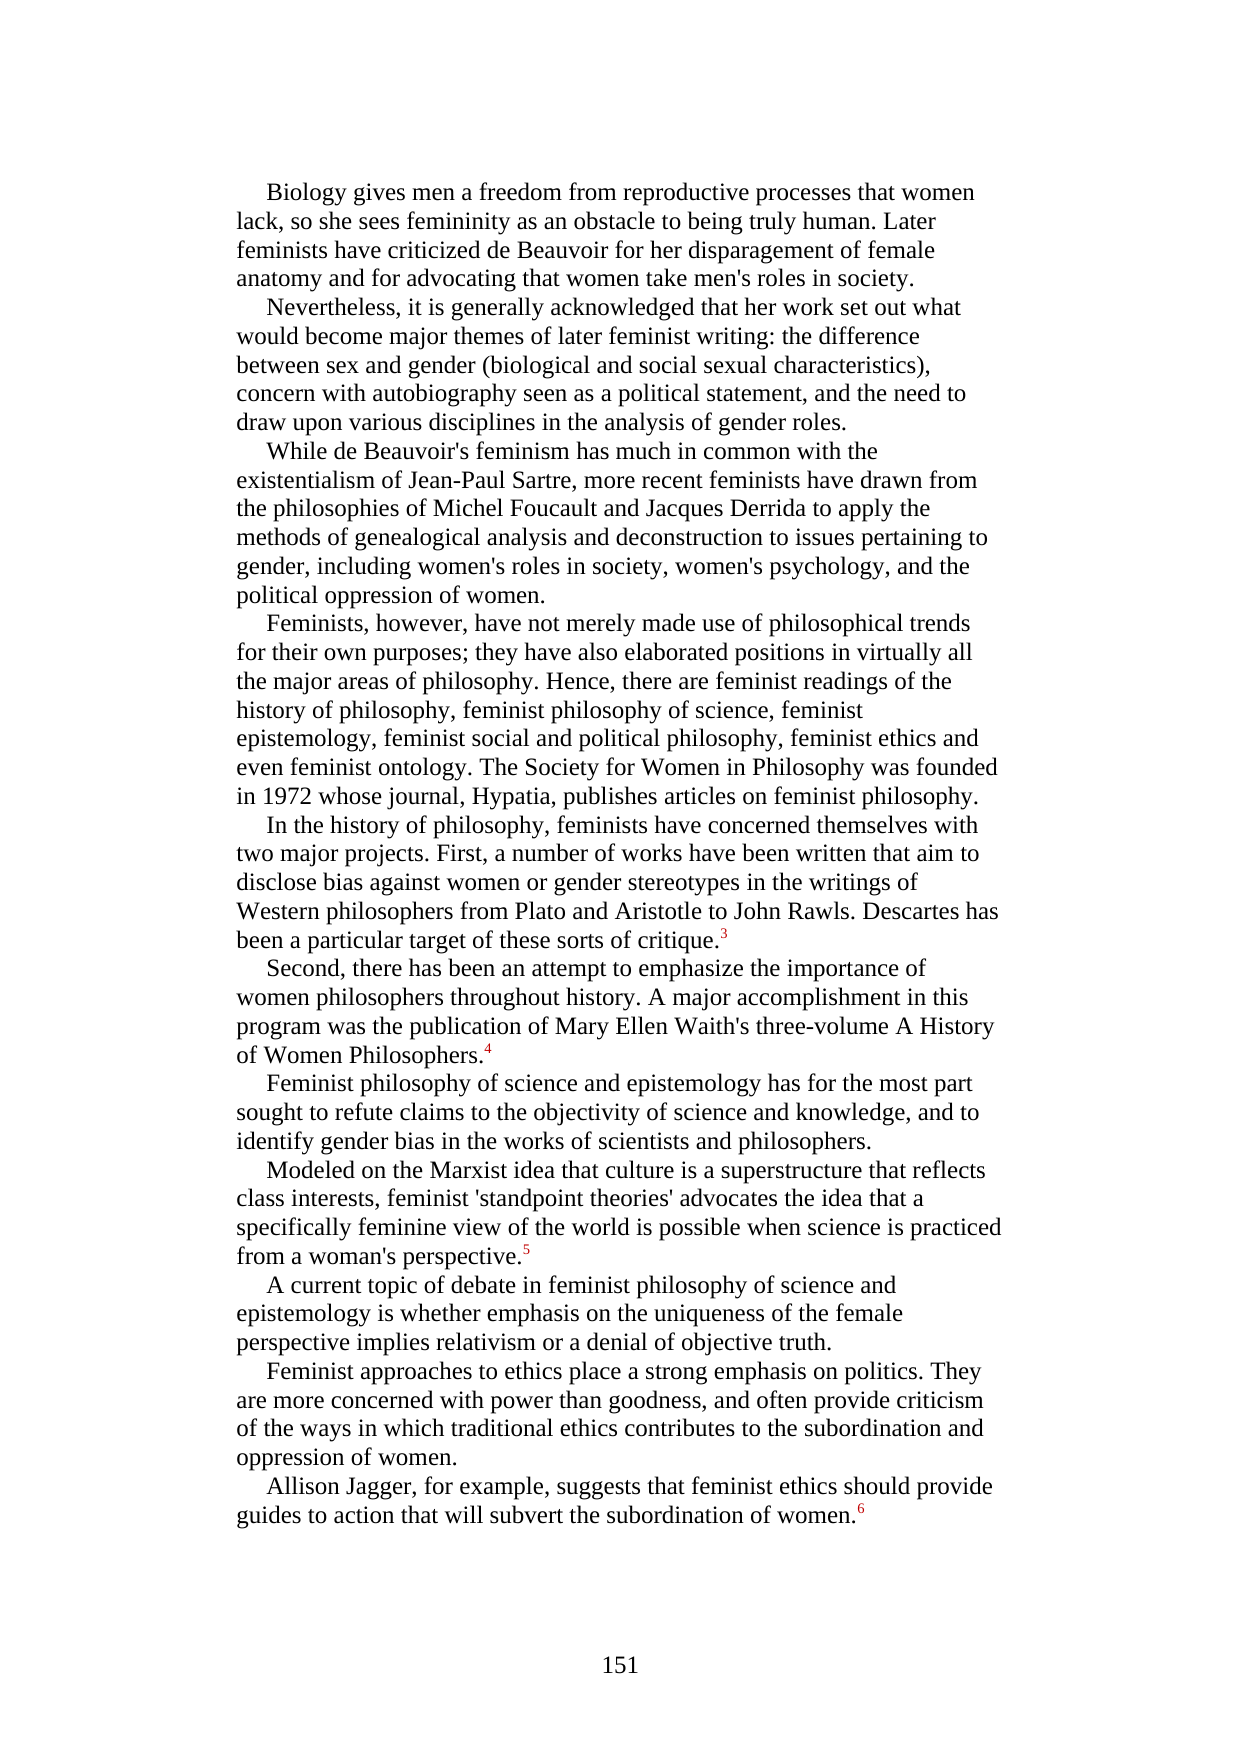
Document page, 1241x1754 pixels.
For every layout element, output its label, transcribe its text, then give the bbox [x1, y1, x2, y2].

text Allison Jagger, for example, suggests that feminist ethics should provide guides to action that will subvert the subordination of women.6 [236, 1471, 1004, 1528]
text A current topic of debate in feminist philosophy of science and epistemology is whether emphasis on the uniqueness of the female perspective implies relativism or a denial of objective truth. [236, 1270, 1004, 1356]
text Feminists, however, have not merely made use of philosophical trends for their own purposes; they have also elaborated positions in virtually all the major areas of philosophy. Hence, there are feminist readings of the history of philosophy, feminist philosophy of science, feminist epistemology, feminist social and political philosophy, feminist ethics and even feminist ontology. The Society for Women in Philosophy was founded in 1972 whose journal, Hypatia, publishes articles on feminist philosophy. [236, 608, 1004, 810]
text Second, there has been an attempt to emphasize the importance of women philosophers throughout history. A major accomplishment in this program was the publication of Mary Ellen Waith's three-volume A History of Women Philosophers.4 [236, 953, 1004, 1068]
text In the history of philosophy, feminists have concerned themselves with two major projects. First, a number of works have been written that aim to disclose bias against women or gender stereotypes in the writings of Western philosophers from Plato and Aristotle to John Rawls. Descartes has been a particular target of these sorts of critique.3 [236, 810, 1004, 953]
text While de Beauvoir's feminism has much in common with the existentialism of Jean-Paul Sartre, more recent feminists have drawn from the philosophies of Michel Foucault and Jacques Derrida to apply the methods of genealogical analysis and deconstruction to issues pertaining to gender, including women's roles in society, women's psychology, and the political oppression of women. [236, 436, 1004, 608]
text Modeled on the Marxist idea that culture is a superstructure that reflects class interests, feminist 'standpoint theories' advocates the idea that a specifically feminine view of the world is possible when science is practiced from a woman's perspective.5 [236, 1155, 1004, 1270]
text Feminist approaches to ethics place a strong emphasis on politics. They are more concerned with power than goodness, and often provide criticism of the ways in which traditional ethics contributes to the subordination and oppression of women. [236, 1356, 1004, 1471]
text Nevertheless, it is generally acknowledged that her work set out what would become major themes of later feminist writing: the difference between sex and gender (biological and social sexual characteristics), concern with autobiography seen as a political statement, and the need to draw upon various disciplines in the analysis of gender roles. [236, 292, 1004, 436]
text Feminist philosophy of science and epistemology has for the most part sought to refute claims to the objectivity of science and knowledge, and to identify gender bias in the works of scientists and philosophers. [236, 1068, 1004, 1155]
text Biology gives men a freedom from reproductive processes that women lack, so she sees femininity as an obstacle to being truly human. Later feminists have criticized de Beauvoir for her disparagement of female anatomy and for advocating that women take men's roles in society. [236, 177, 1004, 292]
